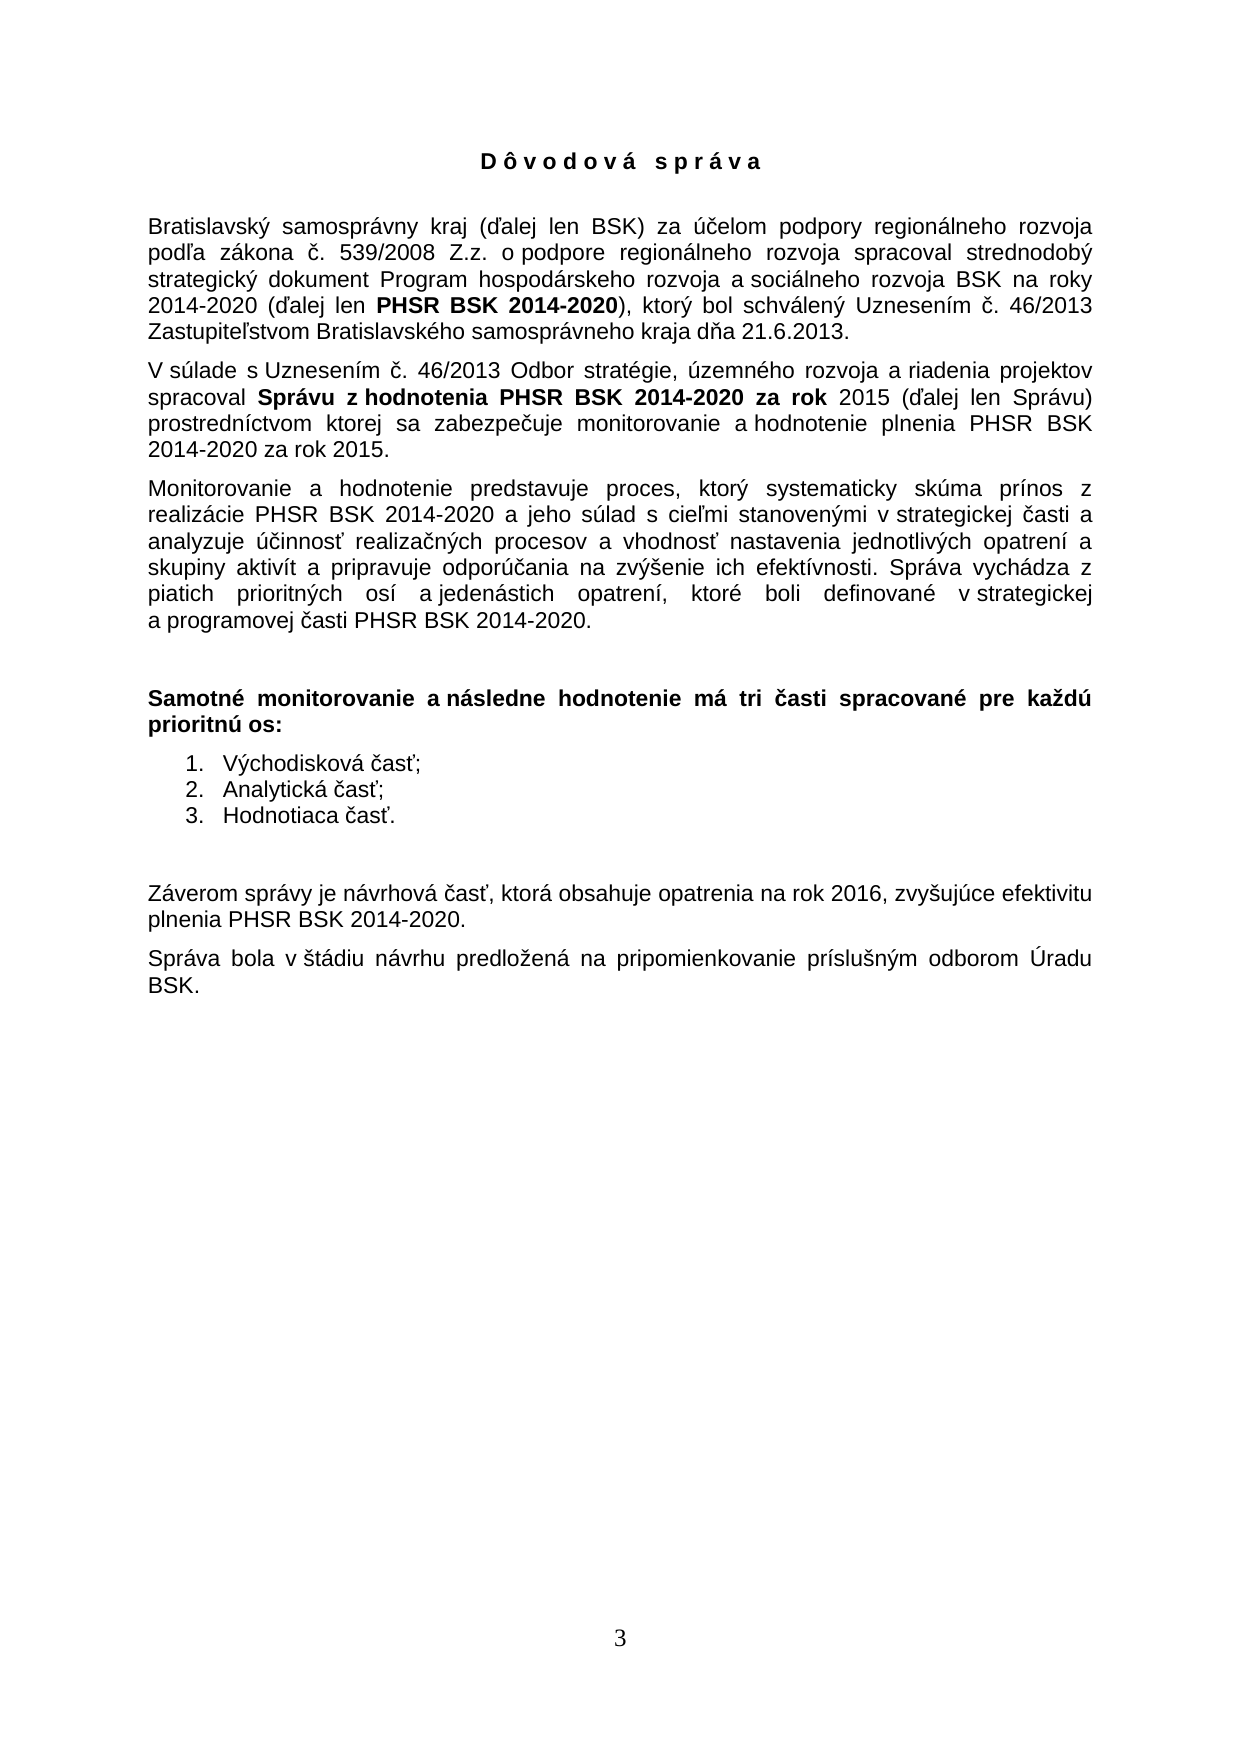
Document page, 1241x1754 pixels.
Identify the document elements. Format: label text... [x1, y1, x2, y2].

list Analytická časť; [185, 776, 1093, 802]
text Správa bola v štádiu návrhu predložená na pripomienkovanie príslušným odborom Úradu BSK. [148, 945, 1093, 998]
text D ô v o d o v á s p r á v a [148, 148, 1093, 174]
text Samotné monitorovanie a následne hodnotenie má tri časti spracované pre každú prioritnú os: [148, 684, 1093, 737]
text V súlade s Uznesením č. 46/2013 Odbor stratégie, územného rozvoja a riadenia projektov spracoval Správu z hodnotenia PHSR BSK 2014-2020 za rok 2015 (ďalej len Správu) prostredníctvom ktorej sa zabezpečuje monitorovanie a hodnotenie plnenia PHSR BSK 2014-2020 za rok 2015. [148, 357, 1093, 462]
text Záverom správy je návrhová časť, ktorá obsahuje opatrenia na rok 2016, zvyšujúce efektivitu plnenia PHSR BSK 2014-2020. [148, 880, 1093, 933]
text Monitorovanie a hodnotenie predstavuje proces, ktorý systematicky skúma prínos z realizácie PHSR BSK 2014-2020 a jeho súlad s cieľmi stanovenými v strategickej časti a analyzuje účinnosť realizačných procesov a vhodnosť nastavenia jednotlivých opatrení a skupiny aktivít a pripravuje odporúčania na zvýšenie ich efektívnosti. Správa vychádza z piatich prioritných osí a jedenástich opatrení, ktoré boli definované v strategickej a programovej časti PHSR BSK 2014-2020. [148, 475, 1093, 633]
text Bratislavský samosprávny kraj (ďalej len BSK) za účelom podpory regionálneho rozvoja podľa zákona č. 539/2008 Z.z. o podpore regionálneho rozvoja spracoval strednodobý strategický dokument Program hospodárskeho rozvoja a sociálneho rozvoja BSK na roky 2014-2020 (ďalej len PHSR BSK 2014-2020), ktorý bol schválený Uznesením č. 46/2013 Zastupiteľstvom Bratislavského samosprávneho kraja dňa 21.6.2013. [148, 213, 1093, 344]
list Východisková časť; [185, 750, 1093, 776]
list Hodnotiaca časť. [185, 802, 1093, 829]
